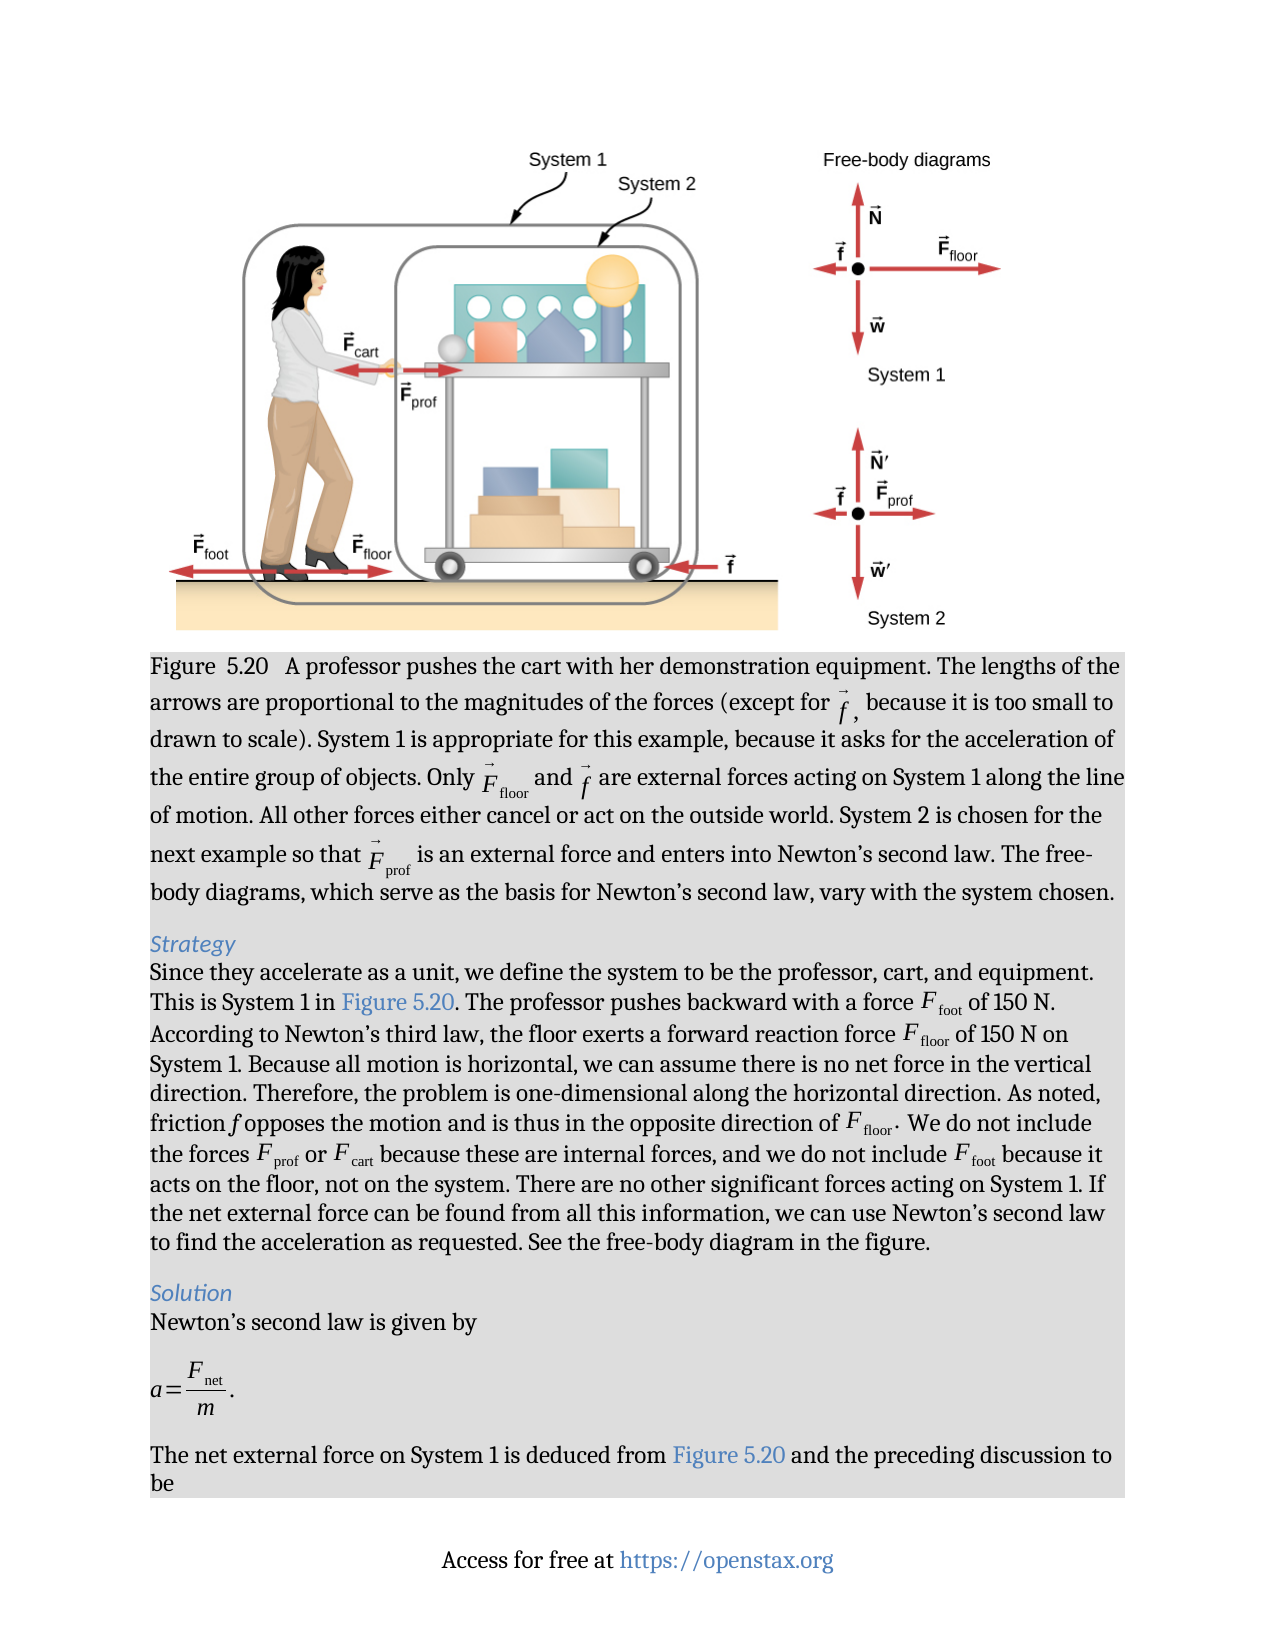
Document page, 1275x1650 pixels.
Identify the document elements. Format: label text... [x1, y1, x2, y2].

subtitle Strategy [150, 928, 1125, 958]
picture [168, 150, 1001, 631]
subtitle Solution [150, 1277, 1125, 1307]
text Figure 5.20 A professor pushes the cart with her demonstration equipment. The lengths of the arrows are proportional to the magnitudes of the forces (except for because it is too small to drawn to scale). System 1 is appropriate for this example, because it asks for the acceleration of the entire group of objects. Only and are external forces acting on System 1 along the line of motion. All other forces either cancel or act on the outside world. System 2 is chosen for the next example so that is an external force and enters into Newton’s second law. The free-body diagrams, which serve as the basis for Newton’s second law, vary with the system chosen. [150, 652, 1125, 907]
text Newton’s second law is given by [150, 1307, 1125, 1336]
text Since they accelerate as a unit, we define the system to be the professor, cart, and equipment. This is System 1 in Figure 5.20. The professor pushes backward with a force of 150 N. According to Newton’s third law, the floor exerts a forward reaction force of 150 N on System 1. Because all motion is horizontal, we can assume there is no net force in the vertical direction. Therefore, the problem is one-dimensional along the horizontal direction. As noted, friction f opposes the motion and is thus in the opposite direction of We do not include the forces or because these are internal forces, and we do not include because it acts on the floor, not on the system. There are no other significant forces acting on System 1. If the net external force can be found from all this information, we can use Newton’s second law to find the acceleration as requested. See the free-body diagram in the figure. [150, 958, 1125, 1256]
text The net external force on System 1 is deduced from Figure 5.20 and the preceding discussion to be [150, 1441, 1125, 1498]
